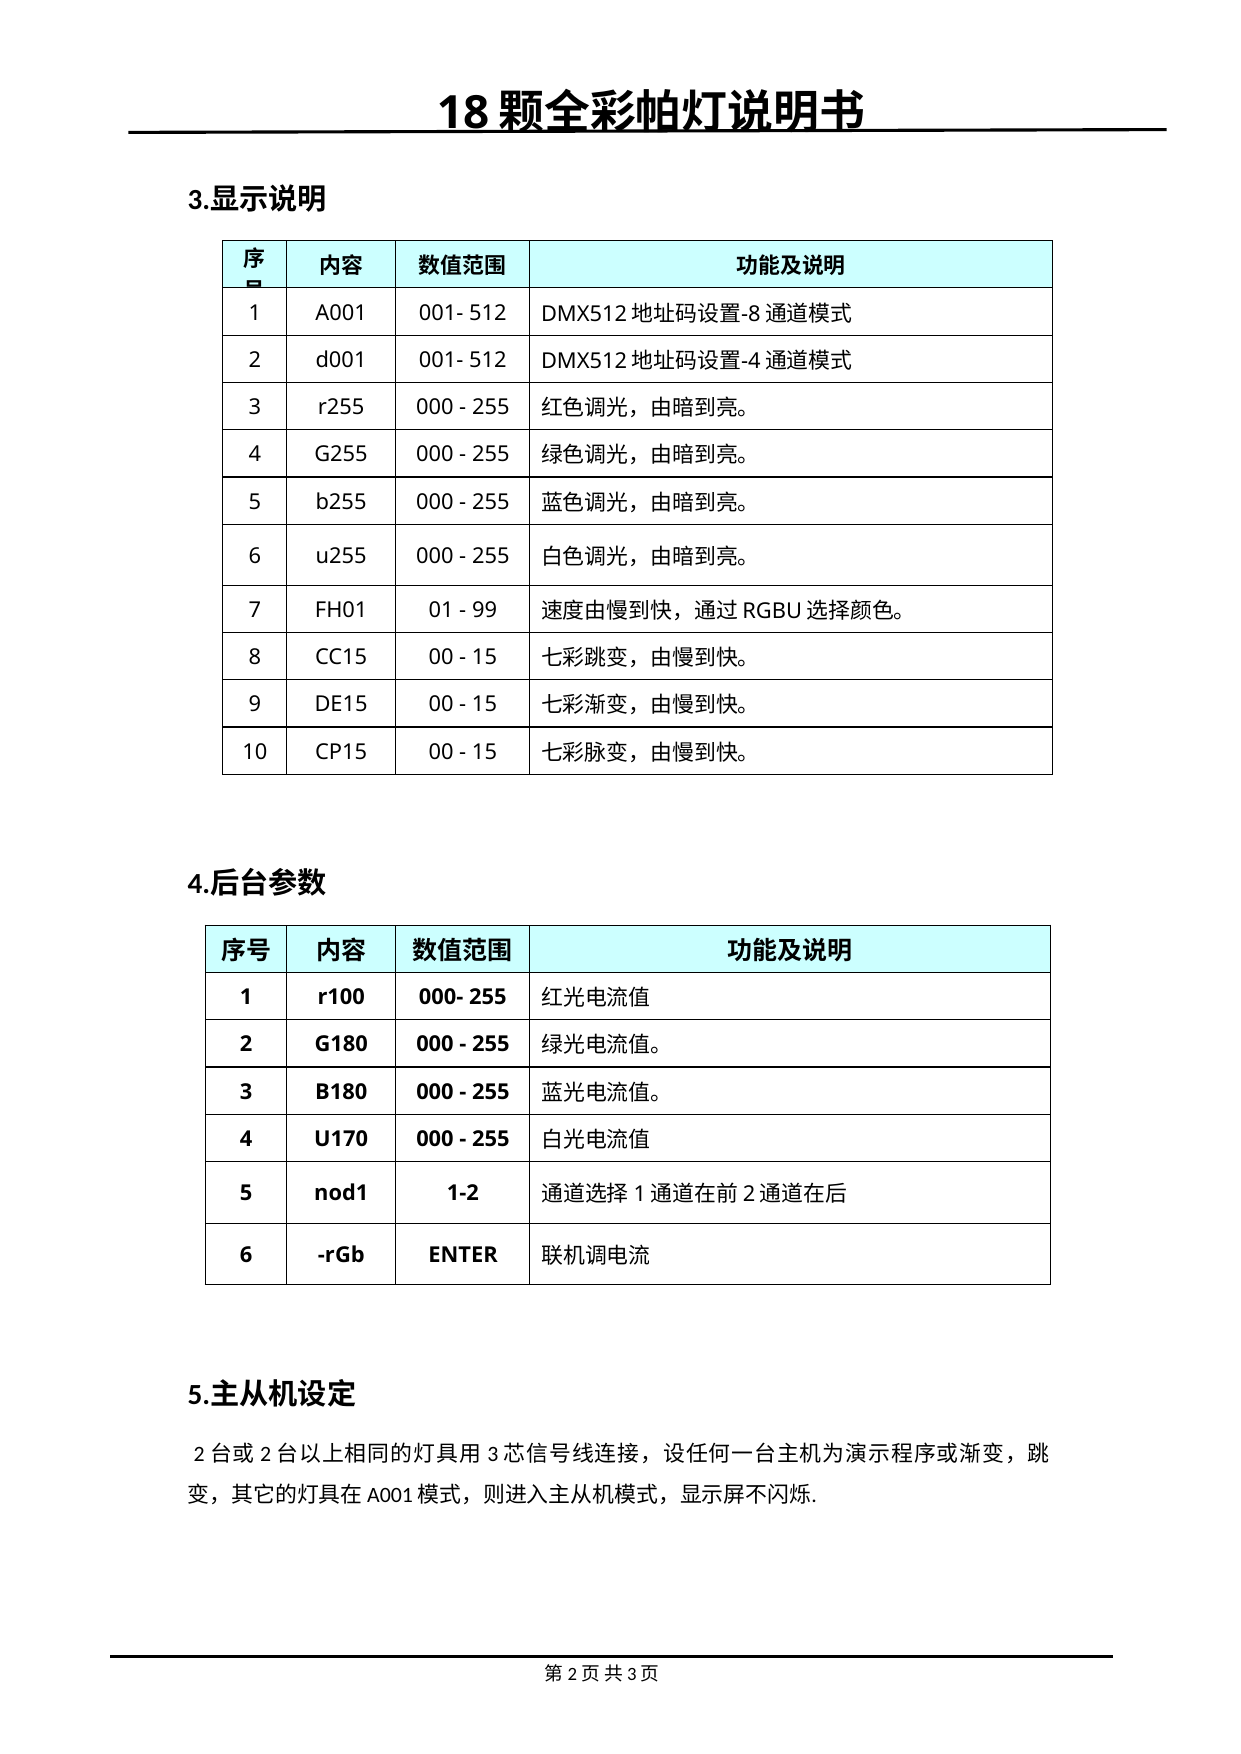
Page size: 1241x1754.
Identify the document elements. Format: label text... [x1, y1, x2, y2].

table_cell 6 [206, 1224, 286, 1284]
table_cell 1-2 [396, 1162, 529, 1223]
table_cell CC15 [287, 633, 395, 679]
table_cell U170 [287, 1115, 395, 1161]
table_cell d001 [287, 336, 395, 382]
table_cell 4 [206, 1115, 286, 1161]
table_cell 10 [223, 728, 286, 774]
table_cell DMX512地址码设置-4通道模式 [530, 336, 1052, 382]
table_cell 9 [223, 680, 286, 726]
table_header 数值范围 [396, 241, 529, 287]
table_cell 绿色调光，由暗到亮。 [530, 430, 1052, 476]
table_header 功能及说明 [530, 926, 1050, 972]
table_cell 000 - 255 [396, 1115, 529, 1161]
table_cell 2 [206, 1020, 286, 1066]
text 5.主从机设定 [187, 1359, 1053, 1424]
table_header 序号 [223, 241, 286, 287]
table_cell 000 - 255 [396, 383, 529, 429]
table_cell 白色调光，由暗到亮。 [530, 525, 1052, 584]
table_cell 七彩渐变，由慢到快。 [530, 680, 1052, 726]
table_cell 蓝光电流值。 [530, 1068, 1050, 1114]
table_cell ENTER [396, 1224, 529, 1284]
table_cell nod1 [287, 1162, 395, 1223]
table_cell 5 [206, 1162, 286, 1223]
table_cell 00 - 15 [396, 633, 529, 679]
table_cell 001- 512 [396, 336, 529, 382]
text 2台或2台以上相同的灯具用3芯信号线连接，设任何一台主机为演示程序或渐变，跳变，其它的灯具在A001模式，则进入主从机模式，显示屏不闪烁. [187, 1435, 1053, 1509]
table_cell 红色调光，由暗到亮。 [530, 383, 1052, 429]
table_cell DE15 [287, 680, 395, 726]
table_cell 000- 255 [396, 973, 529, 1019]
table_cell 000 - 255 [396, 1068, 529, 1114]
table_cell 8 [223, 633, 286, 679]
table_cell 000 - 255 [396, 1020, 529, 1066]
table_cell 绿光电流值。 [530, 1020, 1050, 1066]
table_cell 红光电流值 [530, 973, 1050, 1019]
table_cell 00 - 15 [396, 680, 529, 726]
table_cell 01 - 99 [396, 586, 529, 632]
table_cell A001 [287, 288, 395, 334]
table_cell 000 - 255 [396, 478, 529, 524]
table_cell DMX512地址码设置-8通道模式 [530, 288, 1052, 334]
table_cell -rGb [287, 1224, 395, 1284]
table_cell b255 [287, 478, 395, 524]
table_cell 000 - 255 [396, 525, 529, 584]
table_cell 七彩跳变，由慢到快。 [530, 633, 1052, 679]
table_header 数值范围 [396, 926, 529, 972]
table_cell 蓝色调光，由暗到亮。 [530, 478, 1052, 524]
table_cell FH01 [287, 586, 395, 632]
table_cell 1 [223, 288, 286, 334]
table_cell u255 [287, 525, 395, 584]
table_cell G255 [287, 430, 395, 476]
table_cell 白光电流值 [530, 1115, 1050, 1161]
table_header 内容 [287, 241, 395, 287]
table_cell 5 [223, 478, 286, 524]
table_cell 3 [223, 383, 286, 429]
table_cell 00 - 15 [396, 728, 529, 774]
table_cell 七彩脉变，由慢到快。 [530, 728, 1052, 774]
table_cell 通道选择 1通道在前 2通道在后 [530, 1162, 1050, 1223]
table_header 序号 [206, 926, 286, 972]
table_cell 001- 512 [396, 288, 529, 334]
table_cell 7 [223, 586, 286, 632]
table_cell CP15 [287, 728, 395, 774]
table_cell 6 [223, 525, 286, 584]
table_header 内容 [287, 926, 395, 972]
table_cell 4 [223, 430, 286, 476]
table_header 功能及说明 [530, 241, 1052, 287]
text 3.显示说明 [187, 164, 1053, 229]
table_cell G180 [287, 1020, 395, 1066]
table_cell r100 [287, 973, 395, 1019]
table_cell 3 [206, 1068, 286, 1114]
table_cell 000 - 255 [396, 430, 529, 476]
table_cell 2 [223, 336, 286, 382]
table_cell 速度由慢到快，通过RGBU选择颜色。 [530, 586, 1052, 632]
table_cell 联机调电流 [530, 1224, 1050, 1284]
table_cell r255 [287, 383, 395, 429]
table_cell B180 [287, 1068, 395, 1114]
table_cell 1 [206, 973, 286, 1019]
text 4.后台参数 [187, 849, 1053, 914]
